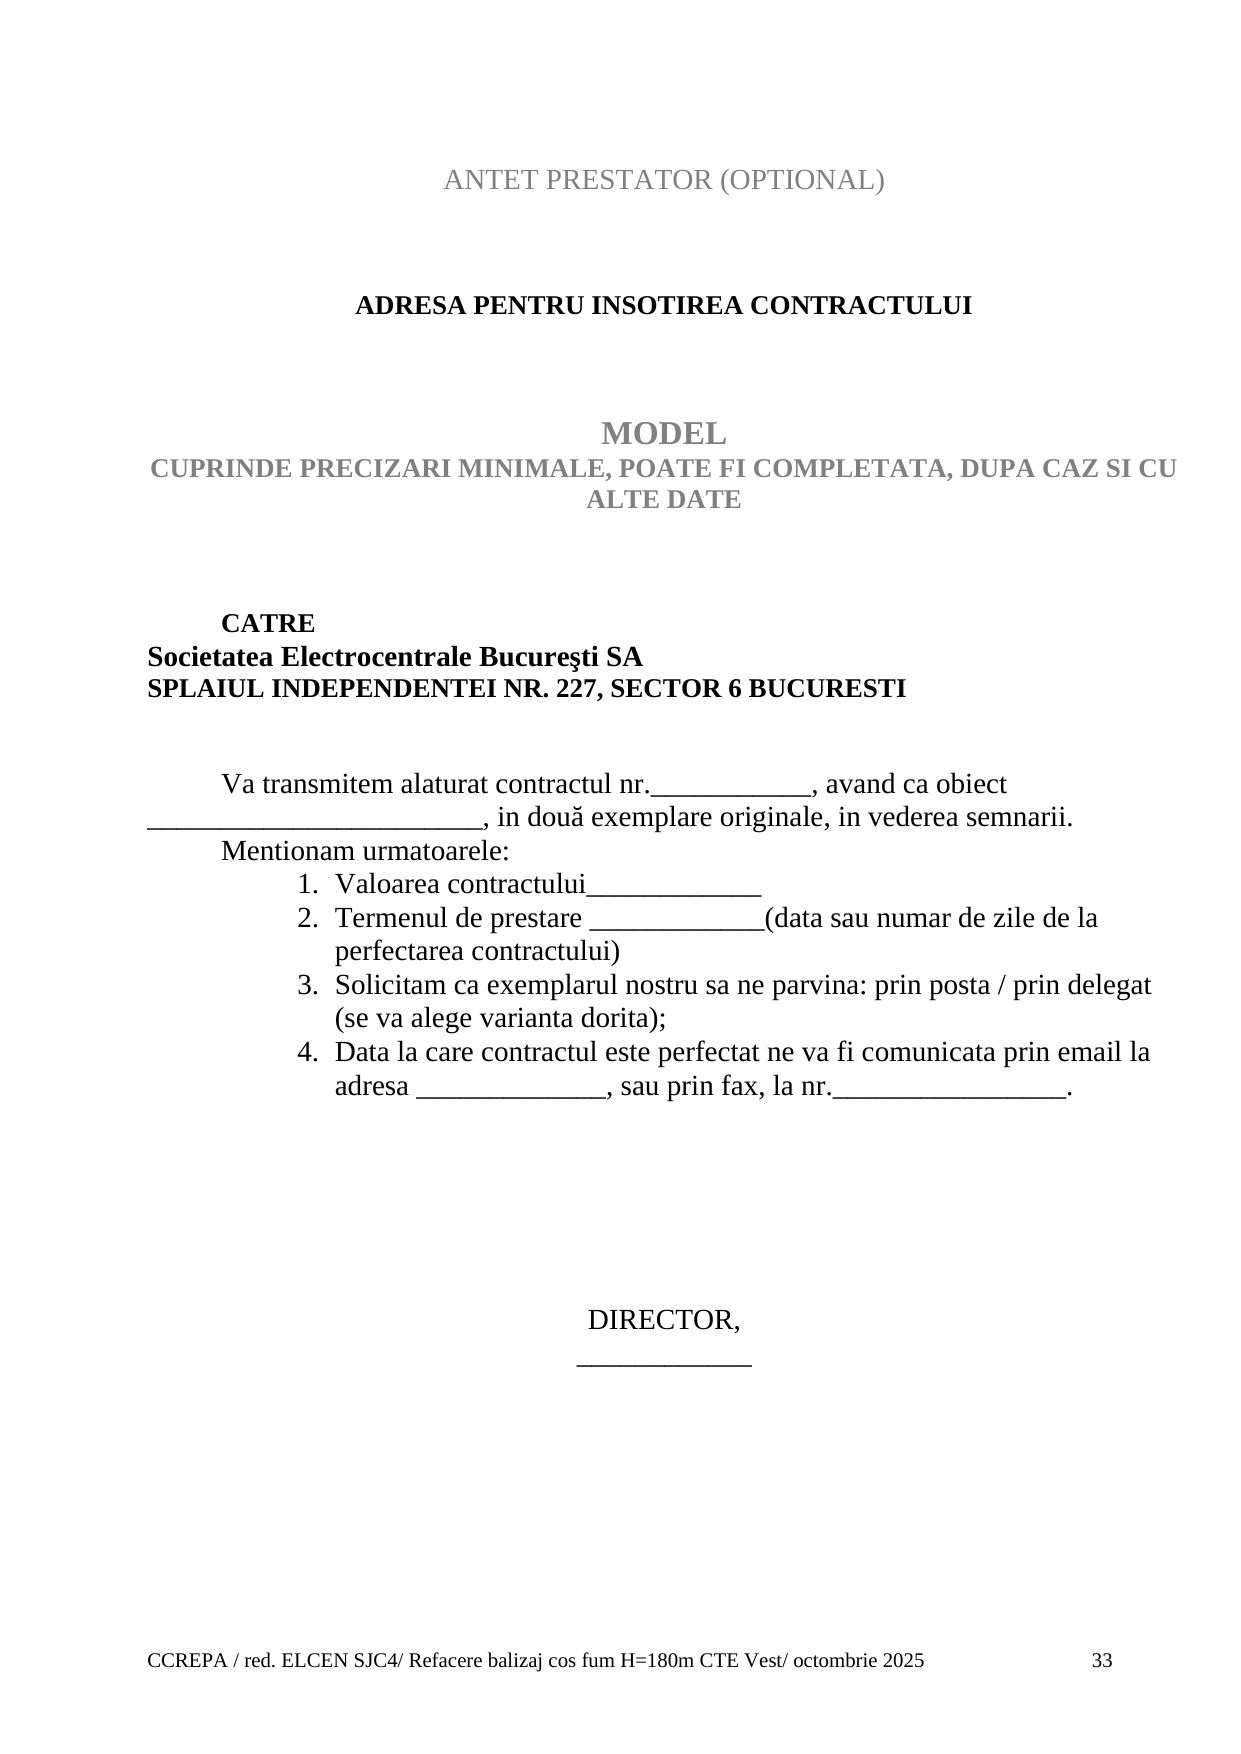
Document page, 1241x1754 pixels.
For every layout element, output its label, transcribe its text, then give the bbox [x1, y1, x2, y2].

text ANTET PRESTATOR (OPTIONAL) [147, 162, 1181, 196]
text DIRECTOR, [147, 1302, 1181, 1336]
list Solicitam ca exemplarul nostru sa ne parvina: prin posta / prin delegat (se va alege varianta dorita); [297, 967, 1181, 1034]
text Va transmitem alaturat contractul nr.___________, avand ca obiect _______________________, in două exemplare originale, in vederea semnarii. [147, 766, 1181, 833]
text Catre [147, 608, 1181, 639]
text cuprinde precizari minimale, poate fi completata, dupa caz si cu alte date [147, 452, 1181, 514]
text Adresa pentru insotirea contractului [147, 289, 1181, 320]
text Splaiul Independentei nr. 227, Sector 6 Bucuresti [147, 672, 1181, 703]
text ____________ [147, 1336, 1181, 1369]
text Mentionam urmatoarele: [147, 833, 1181, 866]
list Data la care contractul este perfectat ne va fi comunicata prin email la adresa _____________, sau prin fax, la nr.________________. [297, 1034, 1181, 1101]
list Termenul de prestare ____________(data sau numar de zile de la perfectarea contractului) [297, 900, 1181, 967]
text Societatea Electrocentrale Bucureşti SA [147, 639, 1181, 672]
text MODEL [147, 413, 1181, 452]
list Valoarea contractului____________ [297, 866, 1181, 900]
